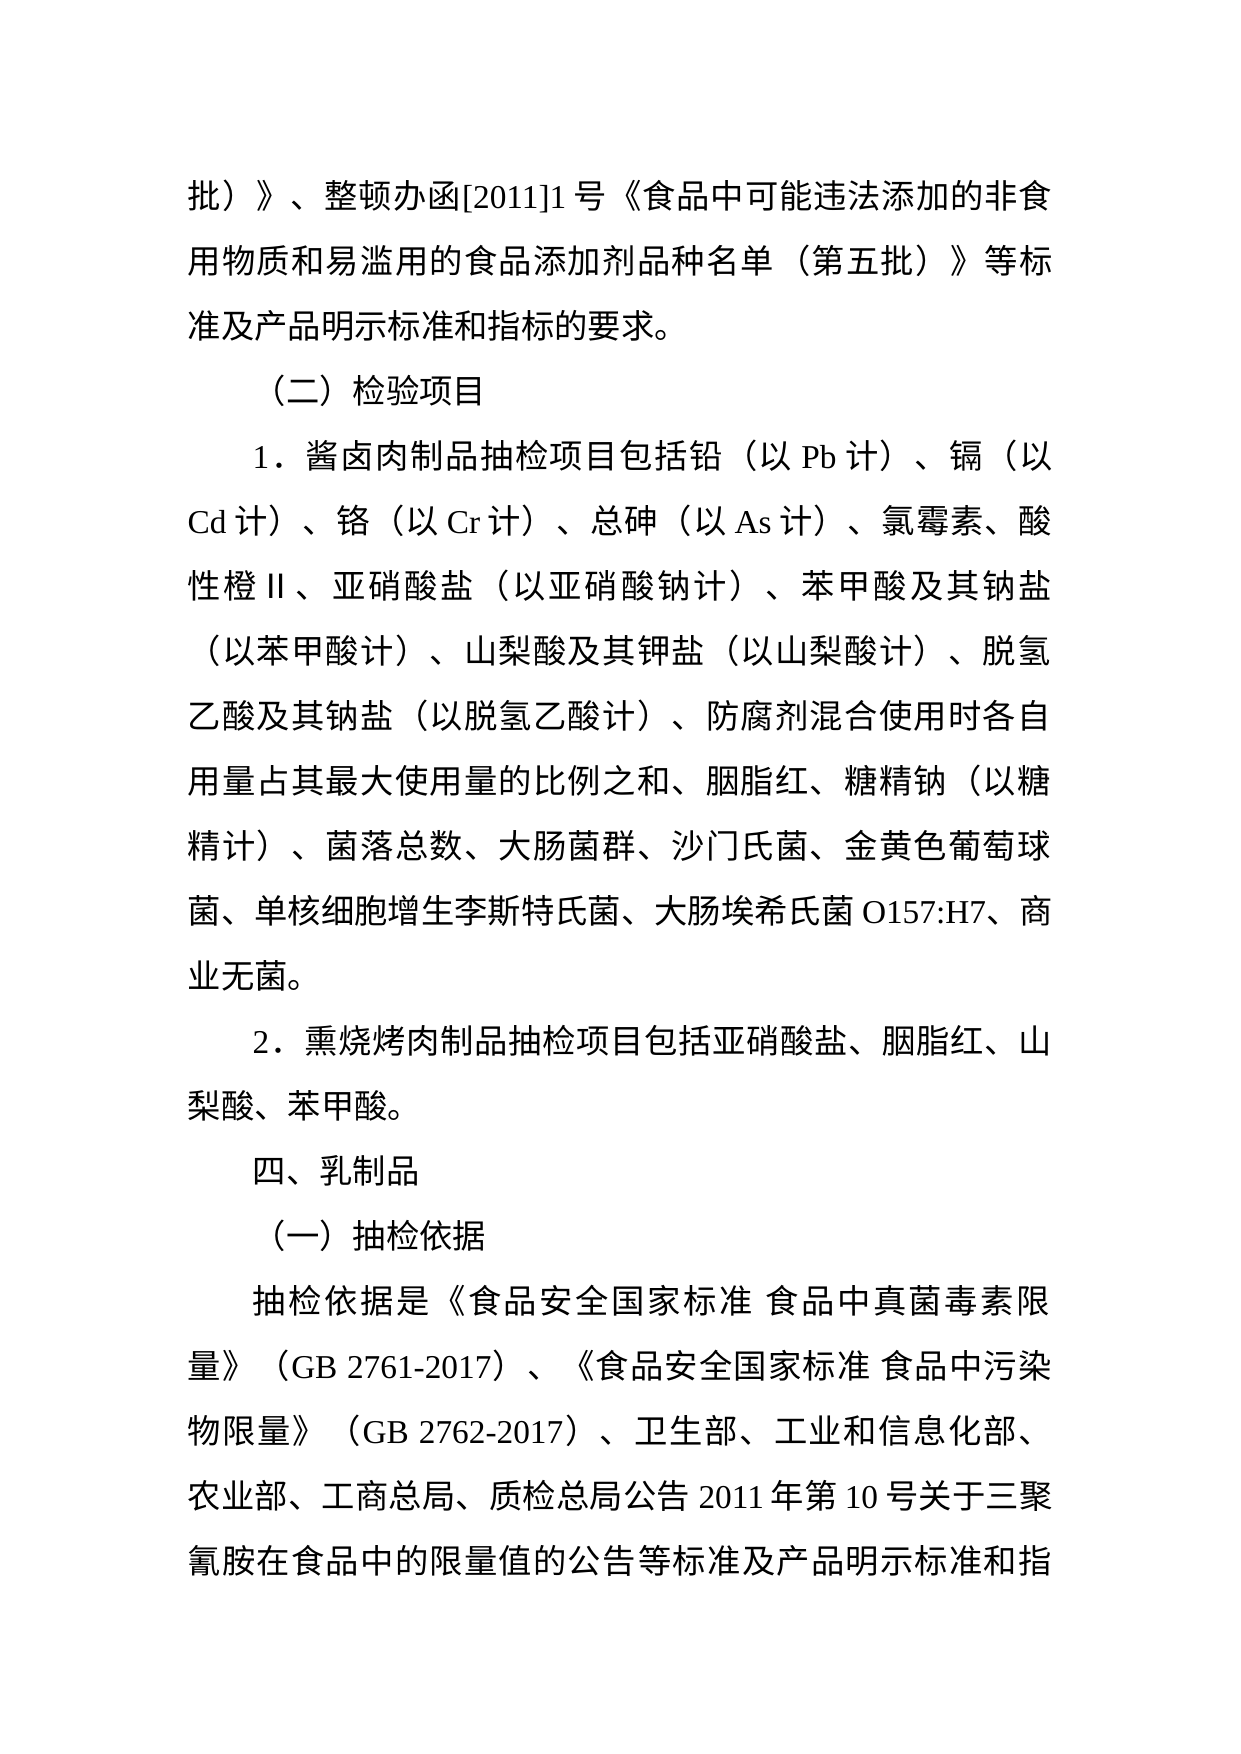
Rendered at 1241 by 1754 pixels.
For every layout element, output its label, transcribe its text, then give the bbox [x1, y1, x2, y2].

list （二）检验项目 [187, 357, 1053, 422]
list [187, 1267, 1053, 1592]
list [187, 162, 1053, 357]
list 2．熏烧烤肉制品抽检项目包括亚硝酸盐、胭脂红、山梨酸、苯甲酸。 [187, 1007, 1053, 1137]
list 1．酱卤肉制品抽检项目包括铅（以Pb计）、镉（以Cd计）、铬（以Cr计）、总砷（以As计）、氯霉素、酸性橙Ⅱ、亚硝酸盐（以亚硝酸钠计）、苯甲酸及其钠盐（以苯甲酸计）、山梨酸及其钾盐（以山梨酸计）、脱氢乙酸及其钠盐（以脱氢乙酸计）、防腐剂混合使用时各自用量占其最大使用量的比例之和、胭脂红、糖精钠（以糖精计）、菌落总数、大肠菌群、沙门氏菌、金黄色葡萄球菌、单核细胞增生李斯特氏菌、大肠埃希氏菌O157:H7、商业无菌。 [187, 422, 1053, 1007]
list （一）抽检依据 [187, 1202, 1053, 1267]
list 四、乳制品 [187, 1137, 1053, 1202]
